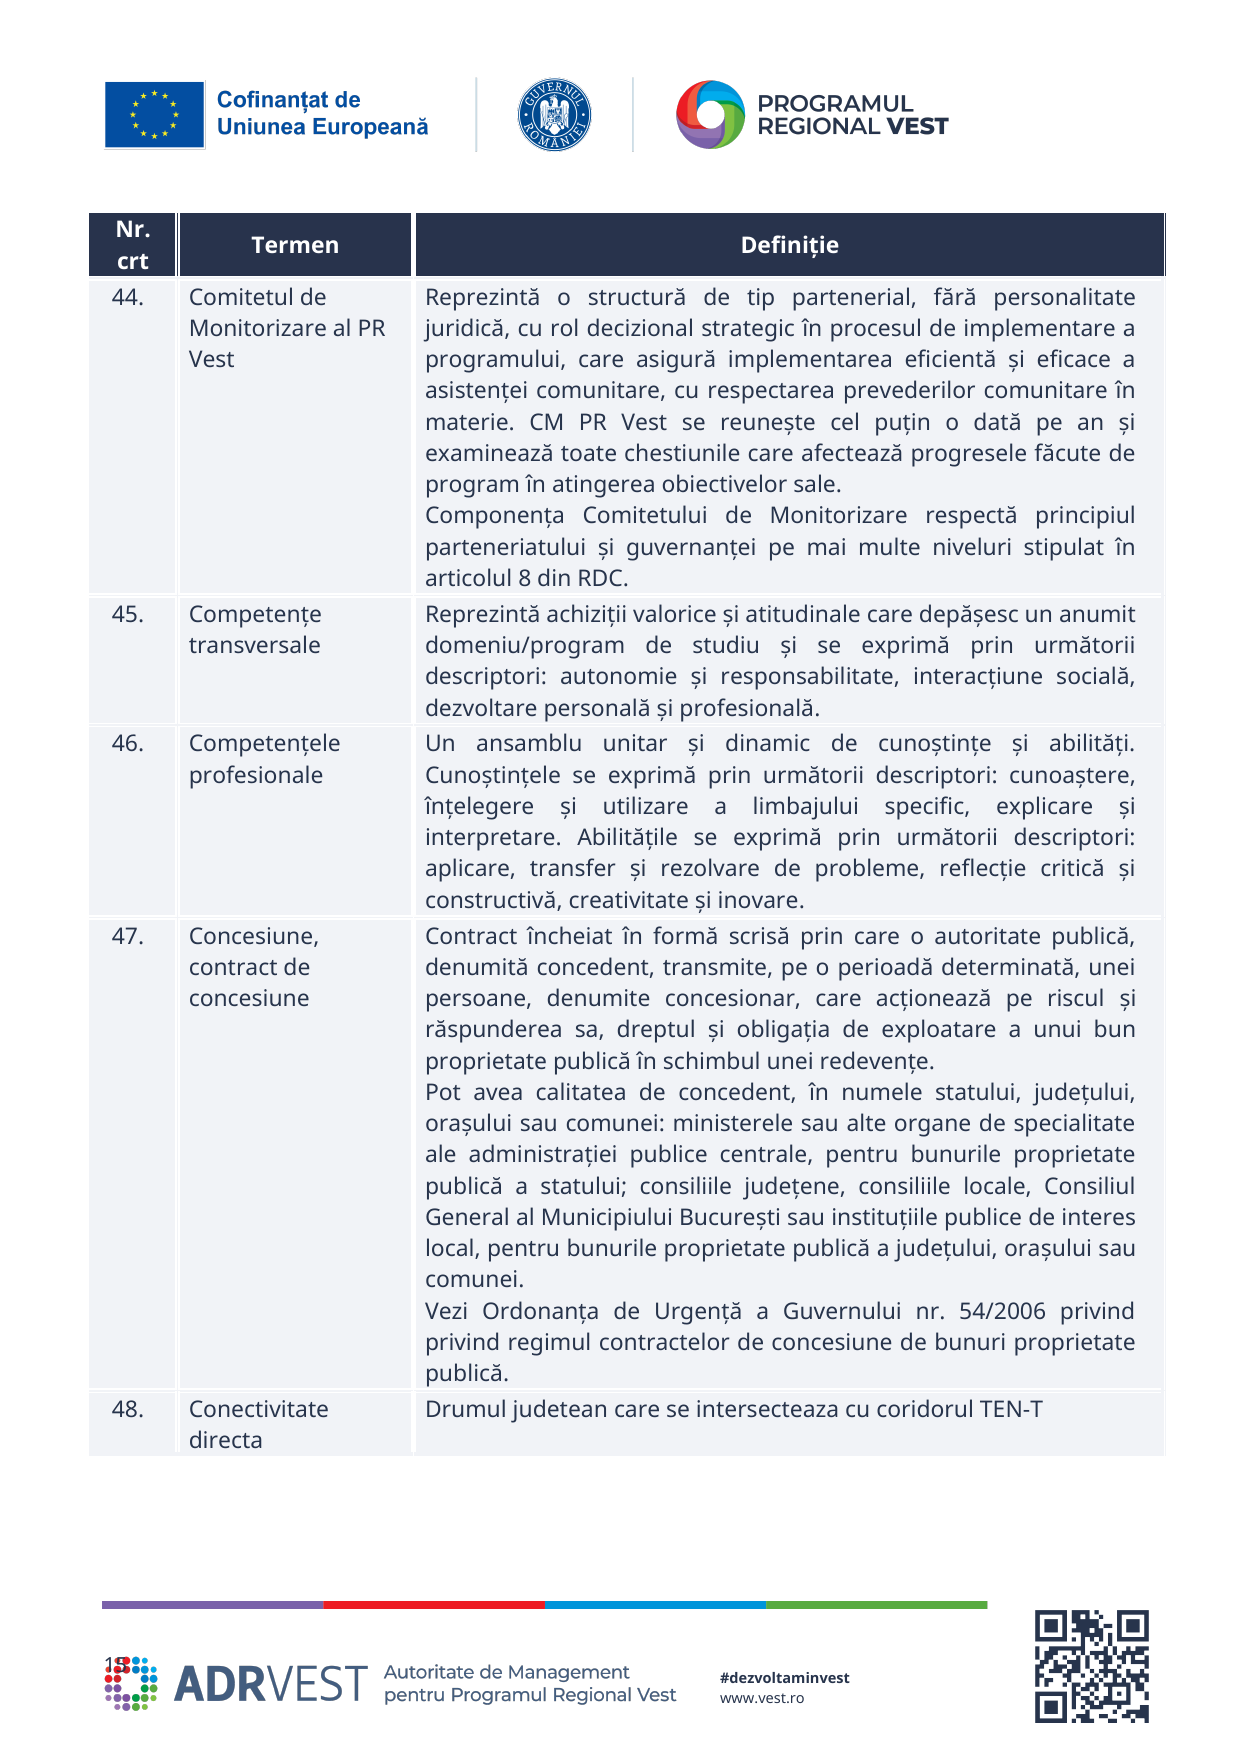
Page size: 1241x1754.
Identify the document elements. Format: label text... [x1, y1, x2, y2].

table_header Termen [180, 213, 411, 276]
table_cell Reprezintă o structură de tip partenerial, fără personalitate juridică, cu rol decizional strategic în procesul de implementare a programului, care asigură implementarea eficientă și eficace a asistenței comunitare, cu respectarea prevederilor comunitare în materie. CM PR Vest se reunește cel puțin o dată pe an și examinează toate chestiunile care afectează progresele făcute de program în atingerea obiectivelor sale. Componența Comitetului de Monitorizare respectă principiul parteneriatului și guvernanței pe mai multe niveluri stipulat în articolul 8 din RDC. [414, 276, 1166, 593]
table_cell Reprezintă achiziții valorice și atitudinale care depășesc un anumit domeniu/program de studiu și se exprimă prin următorii descriptori: autonomie și responsabilitate, interacțiune socială, dezvoltare personală și profesională. [414, 593, 1166, 723]
table_cell Concesiune, contract de concesiune [180, 920, 411, 1388]
table_cell Competențele profesionale [180, 727, 411, 915]
picture [103, 77, 949, 152]
table_cell Comitetul de Monitorizare al PR Vest [180, 281, 411, 593]
table_cell [89, 281, 175, 593]
picture [42, 1601, 544, 1609]
table_cell [89, 727, 175, 915]
table_cell [89, 920, 175, 1388]
picture [93, 1653, 683, 1715]
table_cell Un ansamblu unitar și dinamic de cunoștințe și abilități. Cunoștințele se exprimă prin următorii descriptori: cunoaștere, înțelegere și utilizare a limbajului specific, explicare și interpretare. Abilitățile se exprimă prin următorii descriptori: aplicare, transfer și rezolvare de probleme, reflecție critică și constructivă, creativitate și inovare. [414, 723, 1166, 915]
table_header Definiție [416, 213, 1164, 276]
table_cell Competențe transversale [180, 598, 411, 723]
picture [767, 1601, 1158, 1732]
table_cell Contract încheiat în formă scrisă prin care o autoritate publică, denumită concedent, transmite, pe o perioadă determinată, unei persoane, denumite concesionar, care acționează pe riscul şi răspunderea sa, dreptul şi obligația de exploatare a unui bun proprietate publică în schimbul unei redevențe. Pot avea calitatea de concedent, în numele statului, județului, oraşului sau comunei: ministerele sau alte organe de specialitate ale administrației publice centrale, pentru bunurile proprietate publică a statului; consiliile județene, consiliile locale, Consiliul General al Municipiului Bucureşti sau instituțiile publice de interes local, pentru bunurile proprietate publică a județului, oraşului sau comunei. Vezi Ordonanța de Urgență a Guvernului nr. 54/2006 privind privind regimul contractelor de concesiune de bunuri proprietate publică. [414, 915, 1166, 1388]
table_cell [89, 598, 175, 723]
table_cell [89, 1393, 177, 1456]
table_cell Drumul judetean care se intersecteaza cu coridorul TEN-T [414, 1388, 1166, 1456]
table_header Nr. crt [89, 213, 175, 276]
table_cell Conectivitate directa [177, 1388, 413, 1456]
